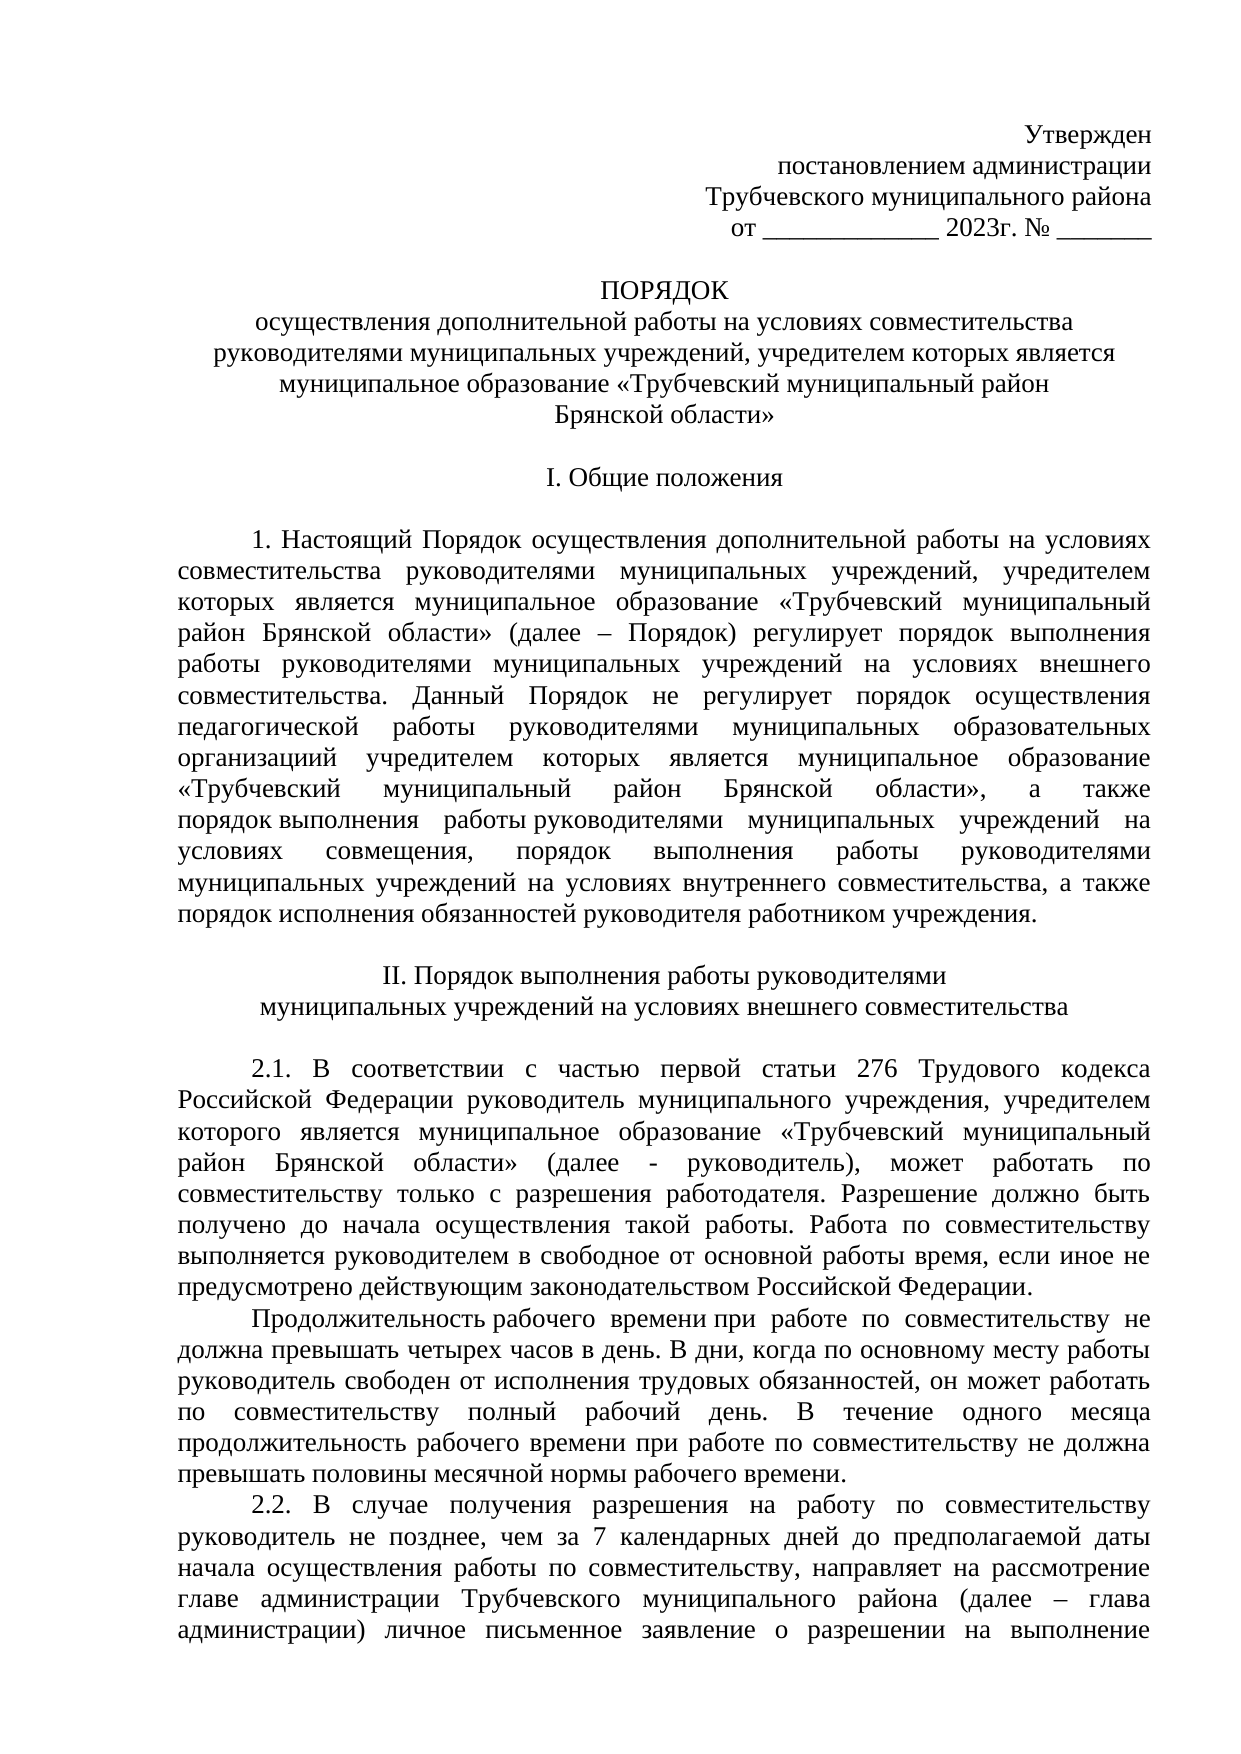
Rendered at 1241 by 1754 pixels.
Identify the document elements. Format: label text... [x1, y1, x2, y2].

text осуществления дополнительной работы на условиях совместительства руководителями муниципальных учреждений, учредителем которых является муниципальное образование «Трубчевский муниципальный район [177, 305, 1152, 398]
text I. Общие положения [177, 461, 1152, 492]
text ПОРЯДОК [177, 274, 1152, 305]
text 1. Настоящий Порядок осуществления дополнительной работы на условиях совместительства руководителями муниципальных учреждений, учредителем которых является муниципальное образование «Трубчевский муниципальный район Брянской области» (далее – Порядок) регулирует порядок выполнения работы руководителями муниципальных учреждений на условиях внешнего совместительства. Данный Порядок не регулирует порядок осуществления педагогической работы руководителями муниципальных образовательных организациий учредителем которых является муниципальное образование «Трубчевский муниципальный район Брянской области», а также порядок выполнения работы руководителями муниципальных учреждений на условиях совмещения, порядок выполнения работы руководителями муниципальных учреждений на условиях внутреннего совместительства, а также порядок исполнения обязанностей руководителя работником учреждения. [177, 523, 1152, 928]
text Брянской области» [177, 398, 1152, 429]
text Продолжительность рабочего времени при работе по совместительству не должна превышать четырех часов в день. В дни, когда по основному месту работы руководитель свободен от исполнения трудовых обязанностей, он может работать по совместительству полный рабочий день. В течение одного месяца продолжительность рабочего времени при работе по совместительству не должна превышать половины месячной нормы рабочего времени. [177, 1302, 1152, 1488]
text Утвержден [177, 118, 1152, 149]
text Трубчевского муниципального района [177, 180, 1152, 212]
text постановлением администрации [177, 149, 1152, 180]
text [177, 1488, 1152, 1644]
text муниципальных учреждений на условиях внешнего совместительства [177, 990, 1152, 1021]
text II. Порядок выполнения работы руководителями [177, 959, 1152, 990]
text 2.1. В соответствии с частью первой статьи 276 Трудового кодекса Российской Федерации руководитель муниципального учреждения, учредителем которого является муниципальное образование «Трубчевский муниципальный район Брянской области» (далее - руководитель), может работать по совместительству только с разрешения работодателя. Разрешение должно быть получено до начала осуществления такой работы. Работа по совместительству выполняется руководителем в свободное от основной работы время, если иное не предусмотрено действующим законодательством Российской Федерации. [177, 1052, 1152, 1302]
text от _____________ 2023г. № _______ [177, 212, 1152, 243]
